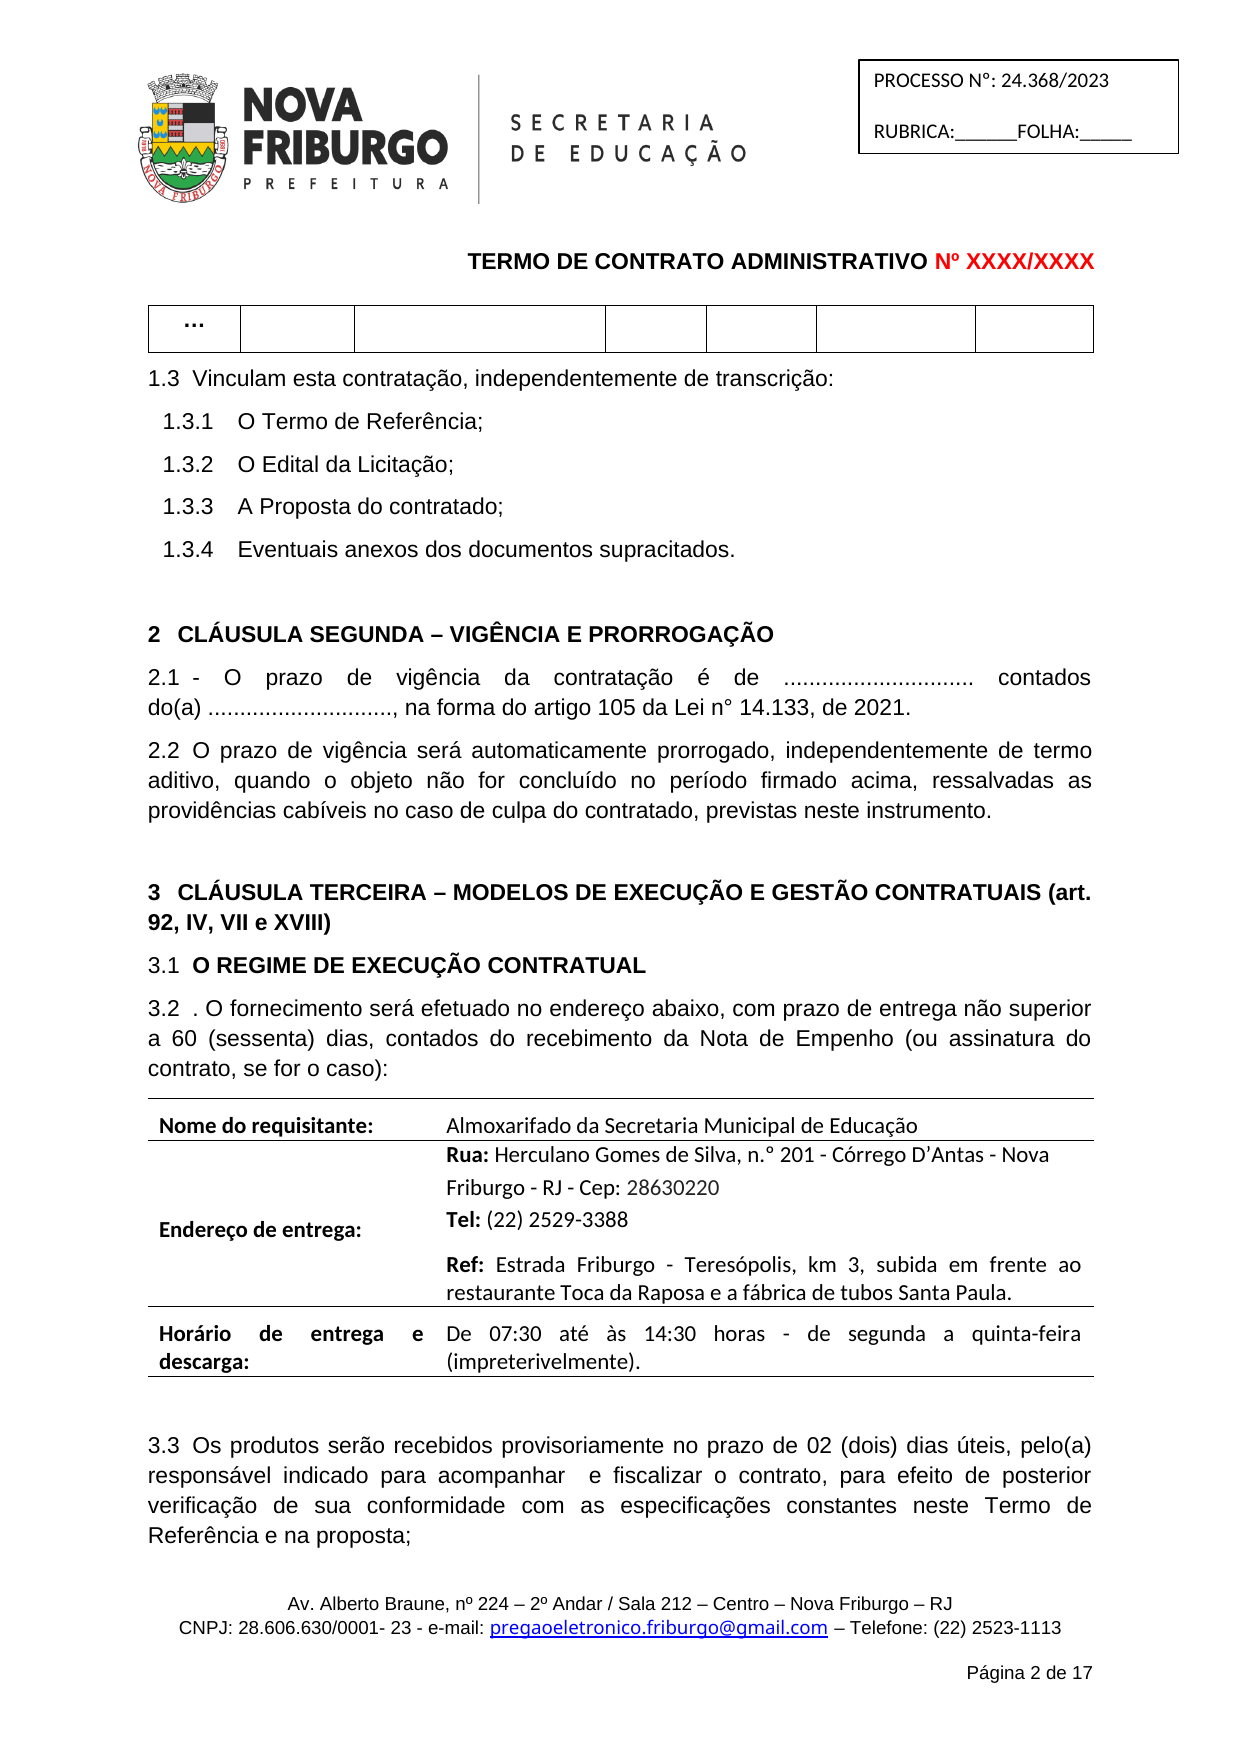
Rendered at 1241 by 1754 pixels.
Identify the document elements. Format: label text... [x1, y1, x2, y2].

list . O fornecimento será efetuado no endereço abaixo, com prazo de entrega não superior a 60 (sessenta) dias, contados do recebimento da Nota de Empenho (ou assinatura do contrato, se for o caso): [148, 995, 1092, 1082]
table_cell [817, 306, 975, 352]
table_cell [976, 306, 1093, 352]
table_cell [606, 306, 706, 352]
table_cell [707, 306, 816, 352]
table_cell Horário de entrega e descarga: [148, 1307, 435, 1376]
table_header Nome do requisitante: [148, 1099, 435, 1139]
picture [109, 43, 782, 217]
list CLÁUSULA TERCEIRA – MODELOS DE EXECUÇÃO E GESTÃO CONTRATUAIS (art. 92, IV, VII e XVIII) [148, 879, 1092, 936]
list - O prazo de vigência da contratação é de .............................. contados do(a) ............................., na forma do artigo 105 da Lei n° 14.133, de 2021. [148, 664, 1092, 721]
list O Edital da Licitação; [162, 451, 1092, 477]
list O prazo de vigência será automaticamente prorrogado, independentemente de termo aditivo, quando o objeto não for concluído no período firmado acima, ressalvadas as providências cabíveis no caso de culpa do contratado, previstas neste instrumento. [148, 737, 1092, 824]
table_cell Rua: Herculano Gomes de Silva, n.º 201 - Córrego D’Antas - Nova Friburgo - RJ - Cep: 28630220 Tel: (22) 2529-3388 Ref: Estrada Friburgo - Teresópolis, km 3, subida em frente ao restaurante Toca da Raposa e a fábrica de tubos Santa Paula. [435, 1141, 1094, 1306]
list O REGIME DE EXECUÇÃO CONTRATUAL [148, 952, 1092, 978]
list CLÁUSULA SEGUNDA – VIGÊNCIA E PRORROGAÇÃO [148, 621, 1092, 648]
table_header Almoxarifado da Secretaria Municipal de Educação [435, 1099, 1094, 1139]
list Vinculam esta contratação, independentemente de transcrição: [148, 365, 1092, 391]
table_cell [355, 306, 605, 352]
table_cell … [149, 306, 240, 352]
list Eventuais anexos dos documentos supracitados. [162, 536, 1092, 562]
list O Termo de Referência; [162, 408, 1092, 434]
list A Proposta do contratado; [162, 493, 1092, 519]
list Os produtos serão recebidos provisoriamente no prazo de 02 (dois) dias úteis, pelo(a) responsável indicado para acompanhar e fiscalizar o contrato, para efeito de posterior verificação de sua conformidade com as especificações constantes neste Termo de Referência e na proposta; [148, 1432, 1092, 1549]
table_cell Endereço de entrega: [148, 1141, 435, 1306]
table_cell De 07:30 até às 14:30 horas - de segunda a quinta-feira (impreterivelmente). [435, 1307, 1094, 1376]
table_cell [241, 306, 354, 352]
